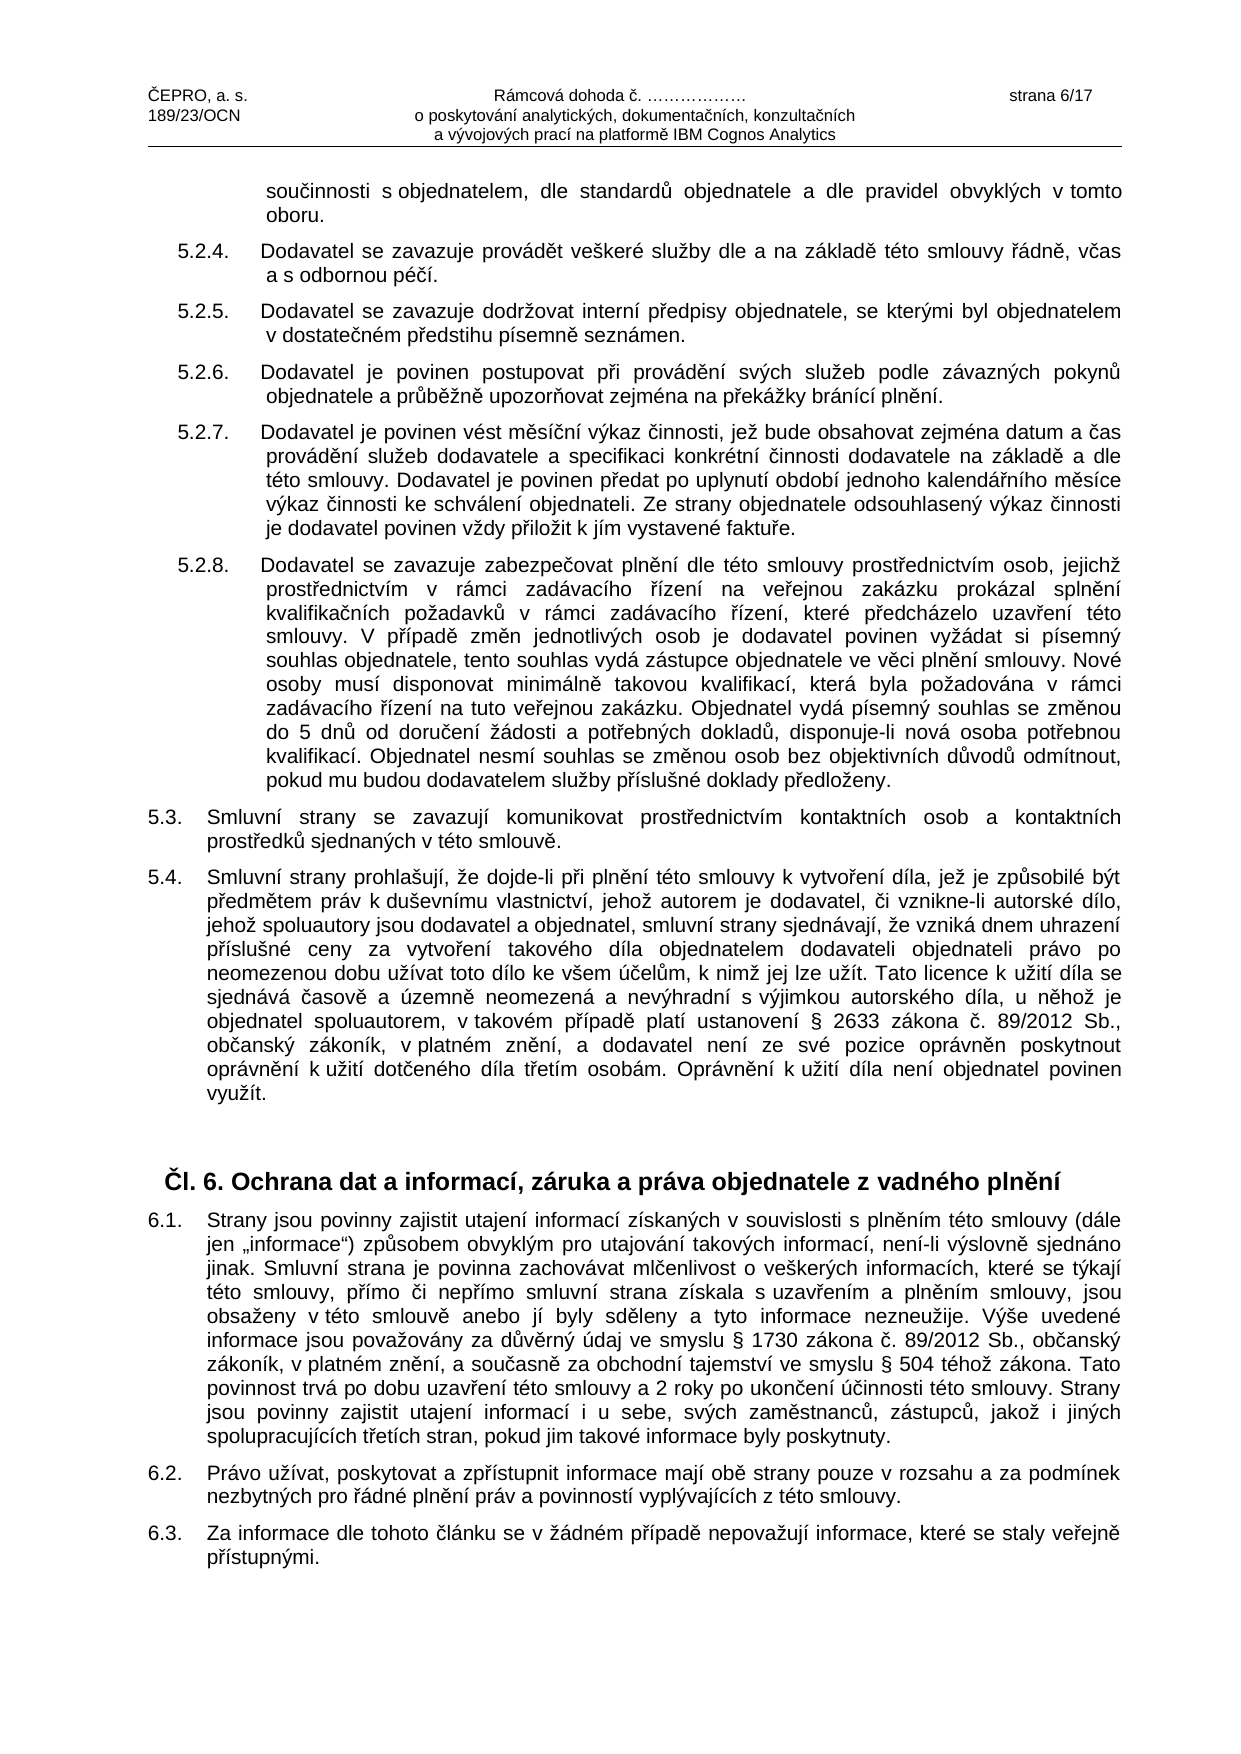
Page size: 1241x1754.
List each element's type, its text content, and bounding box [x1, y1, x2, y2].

text Dodavatel je povinen vést měsíční výkaz činnosti, jež bude obsahovat zejména datum a čas provádění služeb dodavatele a specifikaci konkrétní činnosti dodavatele na základě a dle této smlouvy. Dodavatel je povinen předat po uplynutí období jednoho kalendářního měsíce výkaz činnosti ke schválení objednateli. Ze strany objednatele odsouhlasený výkaz činnosti je dodavatel povinen vždy přiložit k jím vystavené faktuře. [177, 420, 1122, 540]
text Smluvní strany prohlašují, že dojde-li při plnění této smlouvy k vytvoření díla, jež je způsobilé být předmětem práv k duševnímu vlastnictví, jehož autorem je dodavatel, či vznikne-li autorské dílo, jehož spoluautory jsou dodavatel a objednatel, smluvní strany sjednávají, že vzniká dnem uhrazení příslušné ceny za vytvoření takového díla objednatelem dodavateli objednateli právo po neomezenou dobu užívat toto dílo ke všem účelům, k nimž jej lze užít. Tato licence k užití díla se sjednává časově a územně neomezená a nevýhradní s výjimkou autorského díla, u něhož je objednatel spoluautorem, v takovém případě platí ustanovení § 2633 zákona č. 89/2012 Sb., občanský zákoník, v platném znění, a dodavatel není ze své pozice oprávněn poskytnout oprávnění k užití dotčeného díla třetím osobám. Oprávnění k užití díla není objednatel povinen využít. [148, 865, 1122, 1104]
text Dodavatel se zavazuje provádět veškeré služby dle a na základě této smlouvy řádně, včas a s odbornou péčí. [177, 239, 1122, 287]
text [177, 178, 1122, 226]
text Ochrana dat a informací, záruka a práva objednatele z vadného plnění [102, 1167, 1122, 1196]
text Právo užívat, poskytovat a zpřístupnit informace mají obě strany pouze v rozsahu a za podmínek nezbytných pro řádné plnění práv a povinností vyplývajících z této smlouvy. [148, 1460, 1122, 1508]
text Za informace dle tohoto článku se v žádném případě nepovažují informace, které se staly veřejně přístupnými. [148, 1521, 1122, 1569]
text Smluvní strany se zavazují komunikovat prostřednictvím kontaktních osob a kontaktních prostředků sjednaných v této smlouvě. [148, 804, 1122, 852]
text Dodavatel se zavazuje dodržovat interní předpisy objednatele, se kterými byl objednatelem v dostatečném předstihu písemně seznámen. [177, 299, 1122, 347]
text Strany jsou povinny zajistit utajení informací získaných v souvislosti s plněním této smlouvy (dále jen „informace“) způsobem obvyklým pro utajování takových informací, není-li výslovně sjednáno jinak. Smluvní strana je povinna zachovávat mlčenlivost o veškerých informacích, které se týkají této smlouvy, přímo či nepřímo smluvní strana získala s uzavřením a plněním smlouvy, jsou obsaženy v této smlouvě anebo jí byly sděleny a tyto informace nezneužije. Výše uvedené informace jsou považovány za důvěrný údaj ve smyslu § 1730 zákona č. 89/2012 Sb., občanský zákoník, v platném znění, a současně za obchodní tajemství ve smyslu § 504 téhož zákona. Tato povinnost trvá po dobu uzavření této smlouvy a 2 roky po ukončení účinnosti této smlouvy. Strany jsou povinny zajistit utajení informací i u sebe, svých zaměstnanců, zástupců, jakož i jiných spolupracujících třetích stran, pokud jim takové informace byly poskytnuty. [148, 1208, 1122, 1448]
text Dodavatel se zavazuje zabezpečovat plnění dle této smlouvy prostřednictvím osob, jejichž prostřednictvím v rámci zadávacího řízení na veřejnou zakázku prokázal splnění kvalifikačních požadavků v rámci zadávacího řízení, které předcházelo uzavření této smlouvy. V případě změn jednotlivých osob je dodavatel povinen vyžádat si písemný souhlas objednatele, tento souhlas vydá zástupce objednatele ve věci plnění smlouvy. Nové osoby musí disponovat minimálně takovou kvalifikací, která byla požadována v rámci zadávacího řízení na tuto veřejnou zakázku. Objednatel vydá písemný souhlas se změnou do 5 dnů od doručení žádosti a potřebných dokladů, disponuje-li nová osoba potřebnou kvalifikací. Objednatel nesmí souhlas se změnou osob bez objektivních důvodů odmítnout, pokud mu budou dodavatelem služby příslušné doklady předloženy. [177, 552, 1122, 792]
text Dodavatel je povinen postupovat při provádění svých služeb podle závazných pokynů objednatele a průběžně upozorňovat zejména na překážky bránící plnění. [177, 360, 1122, 408]
